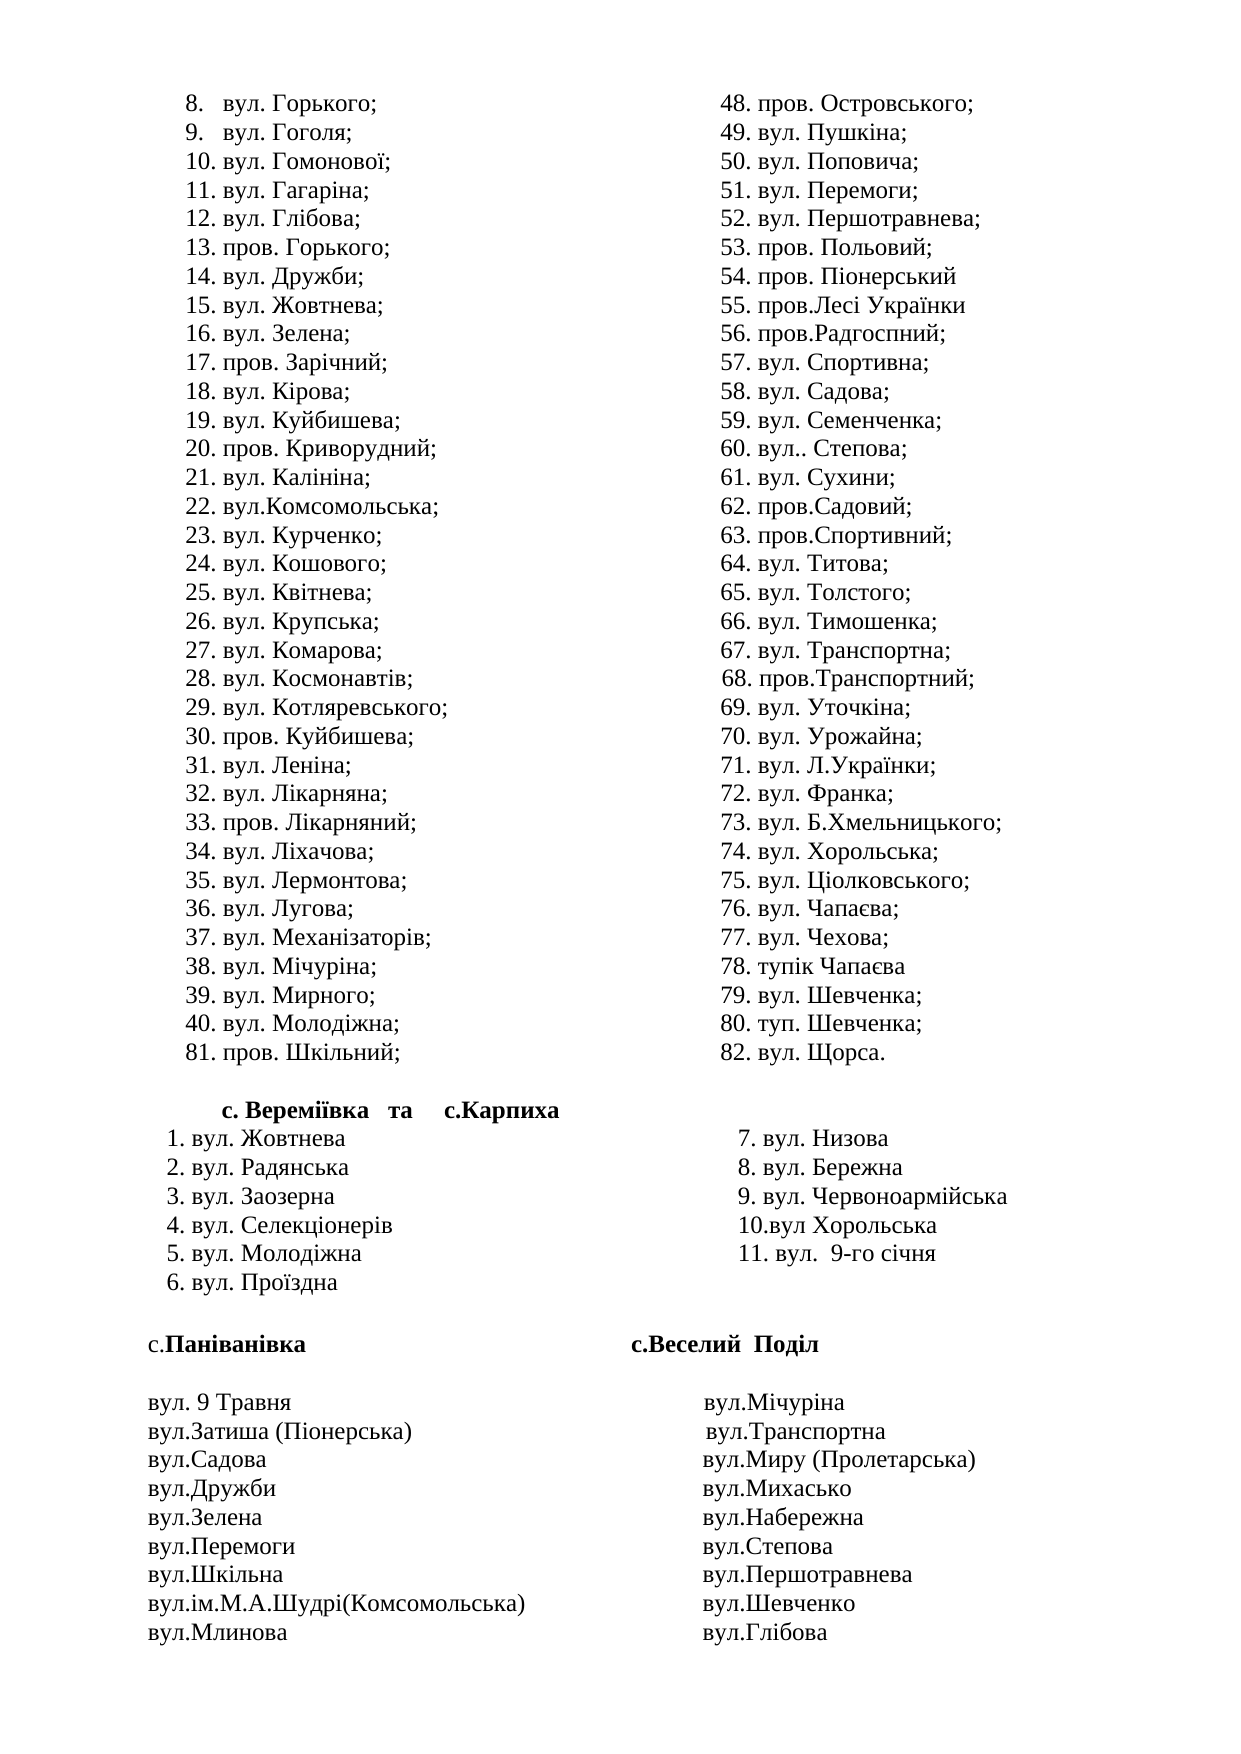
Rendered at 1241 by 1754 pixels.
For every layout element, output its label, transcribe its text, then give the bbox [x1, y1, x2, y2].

list вул. Калініна; 61. вул. Сухини; [185, 462, 1152, 491]
list вул. Кірова; 58. вул. Садова; [185, 376, 1152, 405]
list вул. Комарова; 67. вул. Транспортна; [185, 635, 1152, 663]
list вул. Жовтнева; 55. пров.Лесі Українки [185, 290, 1152, 318]
list вул. Зелена; 56. пров.Радгоспний; [185, 318, 1152, 347]
list вул. Гоголя; 49. вул. Пушкіна; [185, 117, 1152, 146]
list вул. Ліхачова; 74. вул. Хорольська; [185, 836, 1152, 865]
list вул. Гомонової; 50. вул. Поповича; [185, 146, 1152, 175]
text вул.Зелена вул.Набережна [148, 1502, 1152, 1531]
list вул. Крупська; 66. вул. Тимошенка; [185, 606, 1152, 635]
list вул. Леніна; 71. вул. Л.Українки; [185, 750, 1152, 778]
list вул.Комсомольська; 62. пров.Садовий; [185, 491, 1152, 520]
list вул. Глібова; 52. вул. Першотравнева; [185, 203, 1152, 232]
list вул. Гагаріна; 51. вул. Перемоги; [185, 175, 1152, 203]
list вул. Кошового; 64. вул. Титова; [185, 548, 1152, 577]
list вул. Квітнева; 65. вул. Толстого; [185, 577, 1152, 606]
list вул. Котляревського; 69. вул. Уточкіна; [185, 692, 1152, 721]
list вул. Курченко; 63. пров.Спортивний; [185, 520, 1152, 548]
text 3. вул. Заозерна 9. вул. Червоноармійська [148, 1181, 1152, 1210]
text 5. вул. Молодіжна 11. вул. 9-го січня [148, 1238, 1152, 1267]
list вул. Лермонтова; 75. вул. Ціолковського; [185, 865, 1152, 893]
list вул. Куйбишева; 59. вул. Семенченка; [185, 405, 1152, 433]
text вул.Садова вул.Миру (Пролетарська) [148, 1444, 1152, 1473]
list пров. Горького; 53. пров. Польовий; [185, 232, 1152, 261]
text вул. 9 Травня вул.Мічуріна [148, 1387, 1152, 1416]
list вул. Космонавтів; 68. пров.Транспортний; [185, 663, 1152, 692]
text вул.ім.М.А.Шудрі(Комсомольська) вул.Шевченко [148, 1588, 1152, 1617]
list вул. Механізаторів; 77. вул. Чехова; [185, 922, 1152, 951]
text 81. пров. Шкільний; 82. вул. Щорса. [185, 1037, 1152, 1066]
list пров. Куйбишева; 70. вул. Урожайна; [185, 721, 1152, 750]
list пров. Криворудний; 60. вул.. Степова; [185, 433, 1152, 462]
list пров. Лікарняний; 73. вул. Б.Хмельницького; [185, 807, 1152, 836]
text вул.Затиша (Піонерська) вул.Транспортна [148, 1416, 1152, 1444]
list пров. Зарічний; 57. вул. Спортивна; [185, 347, 1152, 376]
list вул. Мічуріна; 78. тупік Чапаєва [185, 951, 1152, 980]
text 6. вул. Проїздна [148, 1267, 1152, 1296]
text вул.Перемоги вул.Степова [148, 1531, 1152, 1559]
list вул. Лікарняна; 72. вул. Франка; [185, 778, 1152, 807]
text вул.Шкільна вул.Першотравнева [148, 1559, 1152, 1588]
text с.Паніванівка с.Веселий Поділ [148, 1329, 1152, 1358]
text 4. вул. Селекціонерів 10.вул Хорольська [148, 1210, 1152, 1238]
list вул. Дружби; 54. пров. Піонерський [185, 261, 1152, 290]
text 2. вул. Радянська 8. вул. Бережна [148, 1152, 1152, 1181]
list вул. Молодіжна; 80. туп. Шевченка; [185, 1008, 1152, 1037]
text вул.Млинова вул.Глібова [148, 1617, 1152, 1646]
list вул. Лугова; 76. вул. Чапаєва; [185, 893, 1152, 922]
text вул.Дружби вул.Михасько [148, 1473, 1152, 1502]
text с. Вереміївка та с.Карпиха [148, 1095, 1152, 1123]
list вул. Мирного; 79. вул. Шевченка; [185, 980, 1152, 1008]
list вул. Горького; 48. пров. Островського; [185, 88, 1152, 117]
text 1. вул. Жовтнева 7. вул. Низова [148, 1123, 1152, 1152]
